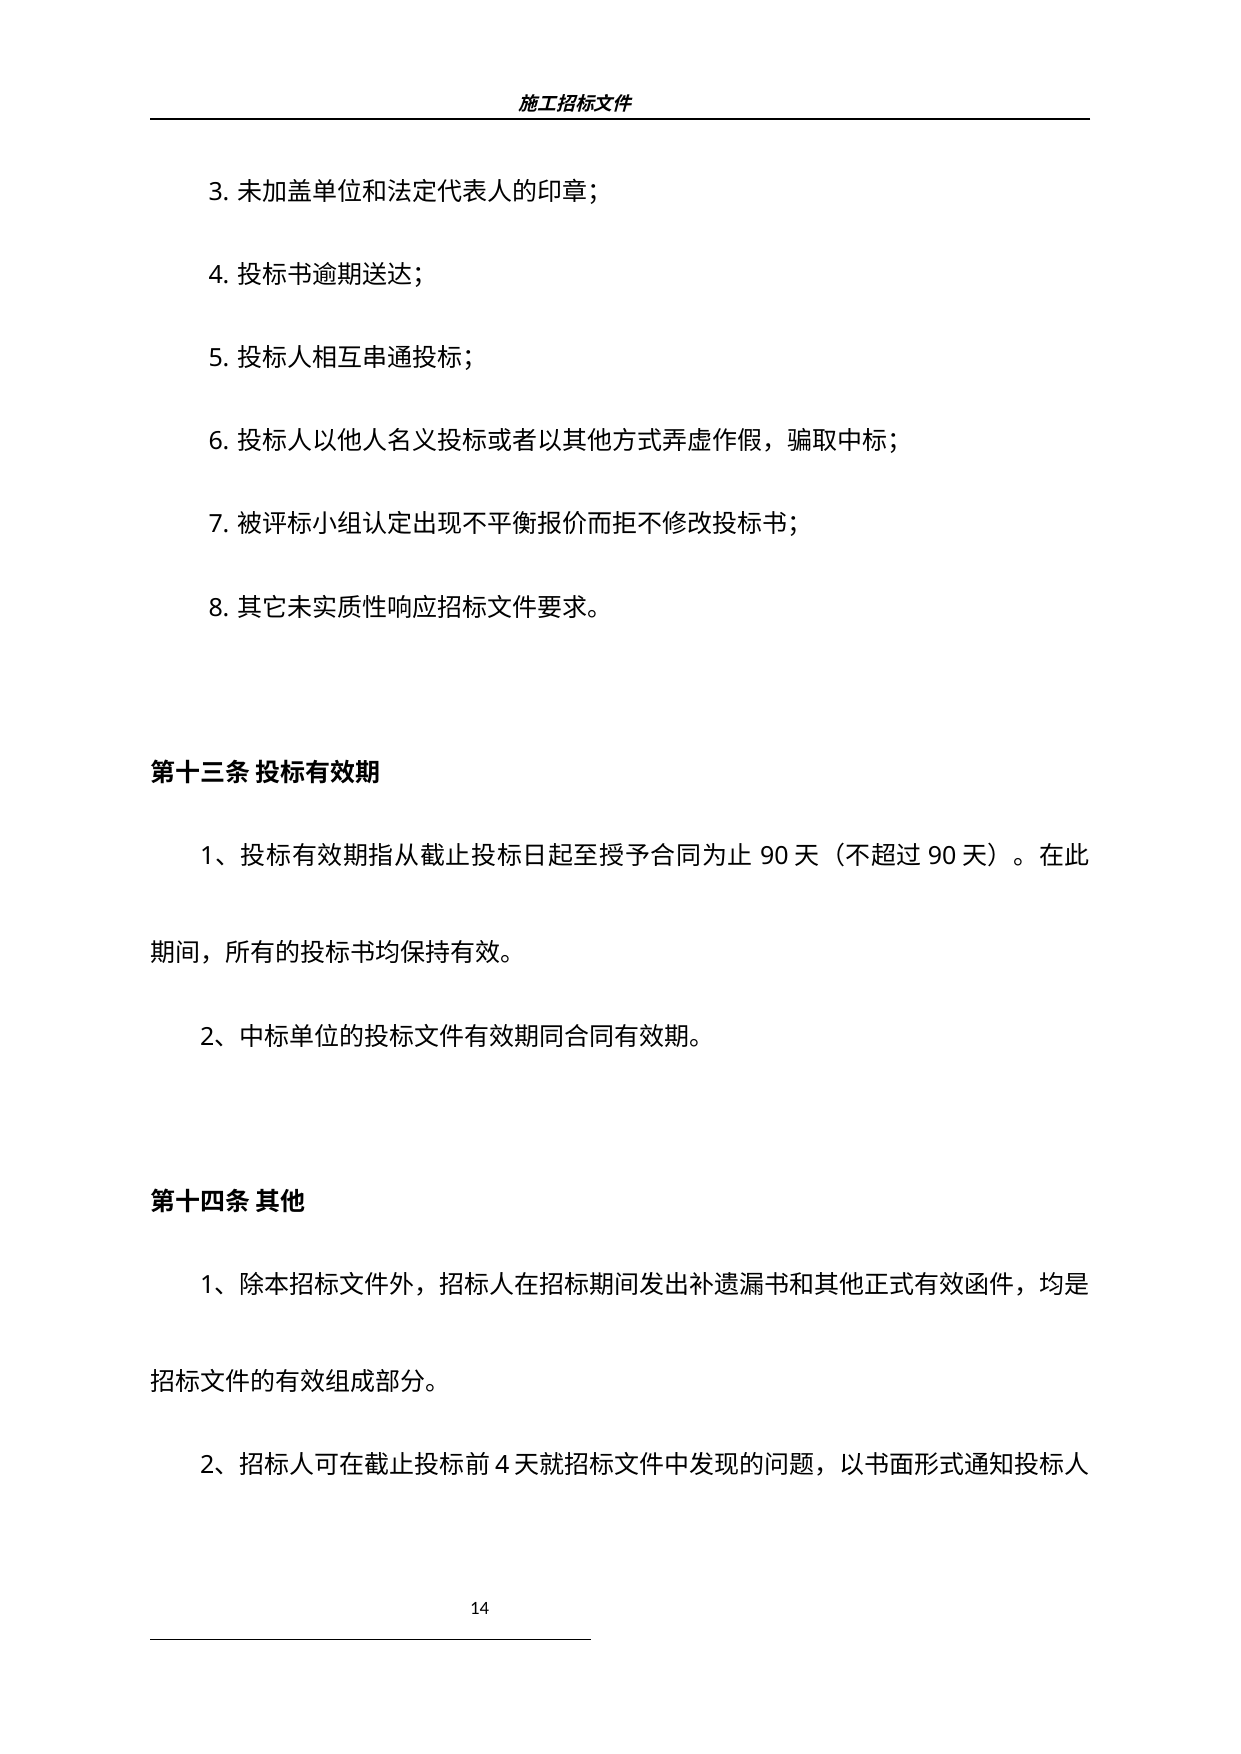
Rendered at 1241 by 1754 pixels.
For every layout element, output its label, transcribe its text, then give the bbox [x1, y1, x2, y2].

list 未加盖单位和法定代表人的印章； [208, 157, 1090, 222]
text 1、投标有效期指从截止投标日起至授予合同为止90天（不超过90天）。在此期间，所有的投标书均保持有效。 [150, 821, 1090, 983]
text 1、除本招标文件外，招标人在招标期间发出补遗漏书和其他正式有效函件，均是招标文件的有效组成部分。 [150, 1250, 1090, 1412]
list 投标人以他人名义投标或者以其他方式弄虚作假，骗取中标； [208, 406, 1090, 471]
text 第十四条 其他 [150, 1167, 1090, 1232]
list 投标书逾期送达； [208, 240, 1090, 305]
text 第十三条 投标有效期 [150, 738, 1090, 803]
text 2、中标单位的投标文件有效期同合同有效期。 [150, 1002, 1090, 1067]
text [150, 1430, 1090, 1495]
list 其它未实质性响应招标文件要求。 [208, 573, 1090, 638]
list 被评标小组认定出现不平衡报价而拒不修改投标书； [208, 489, 1090, 554]
list 投标人相互串通投标； [208, 323, 1090, 388]
